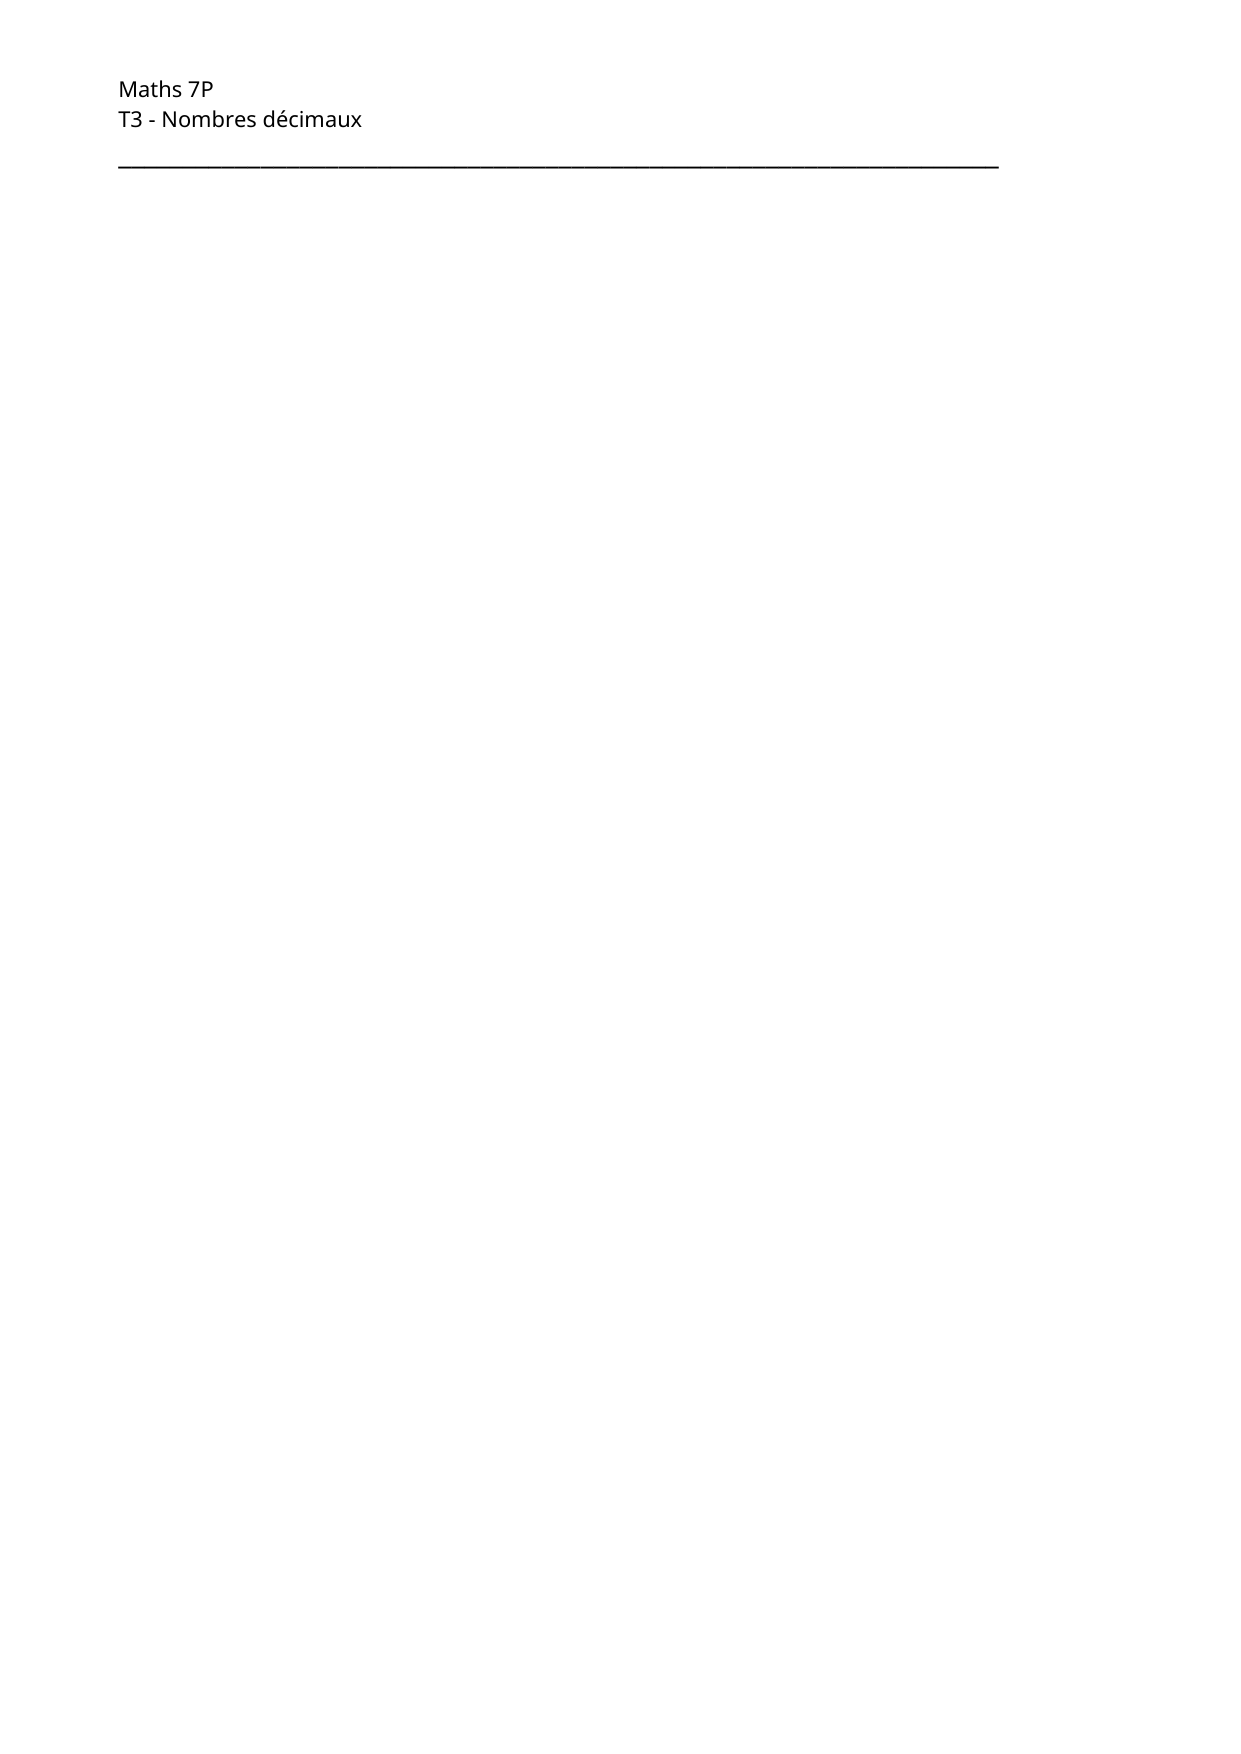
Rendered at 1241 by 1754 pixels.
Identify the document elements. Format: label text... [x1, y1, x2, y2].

text ____________________________________________________________________ [118, 133, 1122, 173]
